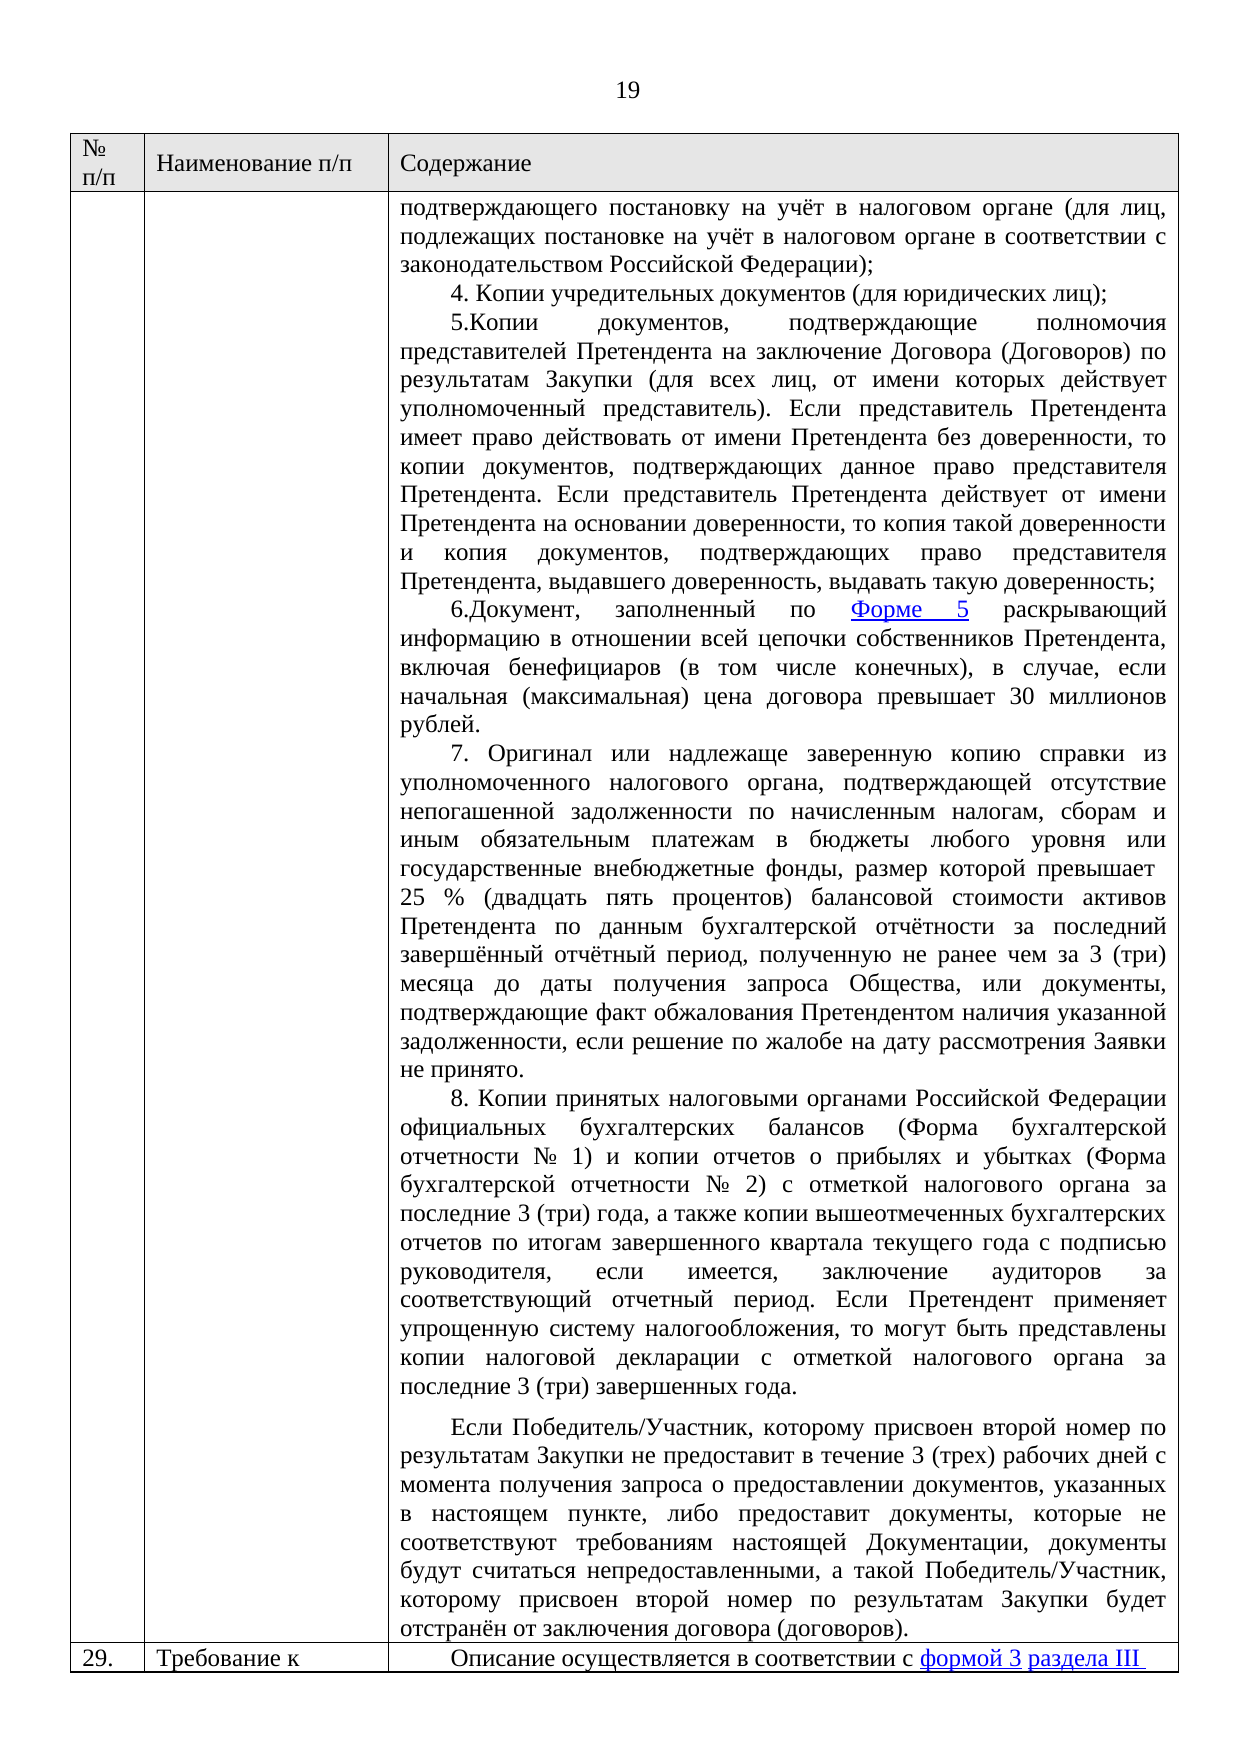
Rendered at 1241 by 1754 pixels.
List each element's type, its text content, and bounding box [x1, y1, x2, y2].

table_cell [389, 192, 1178, 1642]
table_header Наименование п/п [145, 134, 388, 191]
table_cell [145, 192, 388, 1642]
table_header Содержание [389, 134, 1178, 191]
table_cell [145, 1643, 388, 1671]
table_cell [71, 1643, 144, 1671]
table_header № п/п [71, 134, 144, 191]
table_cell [389, 1643, 1178, 1671]
table_cell [71, 192, 144, 1642]
